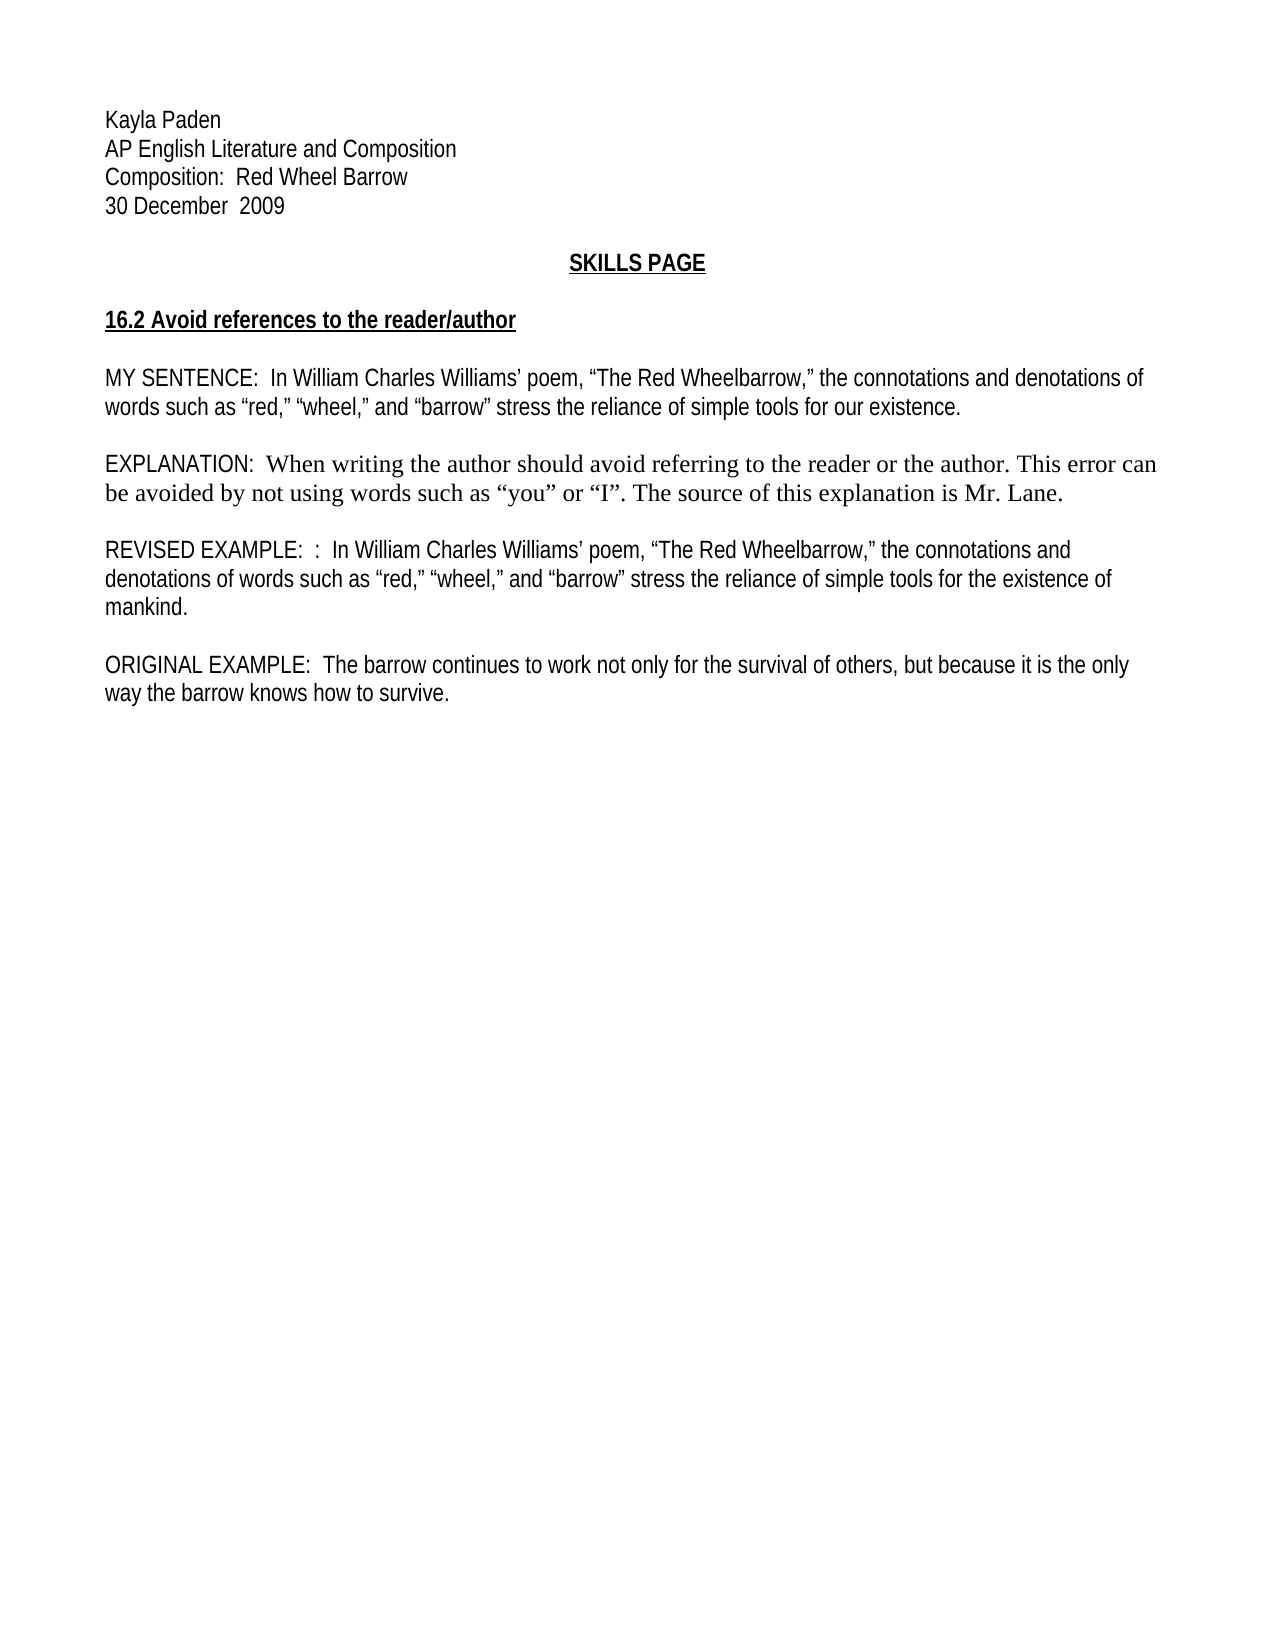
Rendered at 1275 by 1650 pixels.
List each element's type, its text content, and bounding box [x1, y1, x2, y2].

text 30 December 2009 [105, 191, 1170, 219]
text Kayla Paden [105, 105, 1170, 134]
text EXPLANATION: When writing the author should avoid referring to the reader or the author. This error can be avoided by not using words such as “you” or “I”. The source of this explanation is Mr. Lane. [105, 449, 1170, 506]
text MY SENTENCE: In William Charles Williams’ poem, “The Red Wheelbarrow,” the connotations and denotations of words such as “red,” “wheel,” and “barrow” stress the reliance of simple tools for our existence. [105, 363, 1170, 420]
text Composition: Red Wheel Barrow [105, 162, 1170, 191]
text AP English Literature and Composition [105, 134, 1170, 162]
text ORIGINAL EXAMPLE: The barrow continues to work not only for the survival of others, but because it is the only way the barrow knows how to survive. [105, 649, 1170, 707]
subtitle SKILLS PAGE [105, 248, 1170, 277]
text REVISED EXAMPLE: : In William Charles Williams’ poem, “The Red Wheelbarrow,” the connotations and denotations of words such as “red,” “wheel,” and “barrow” stress the reliance of simple tools for the existence of mankind. [105, 535, 1170, 621]
text 16.2 Avoid references to the reader/author [105, 306, 1170, 334]
